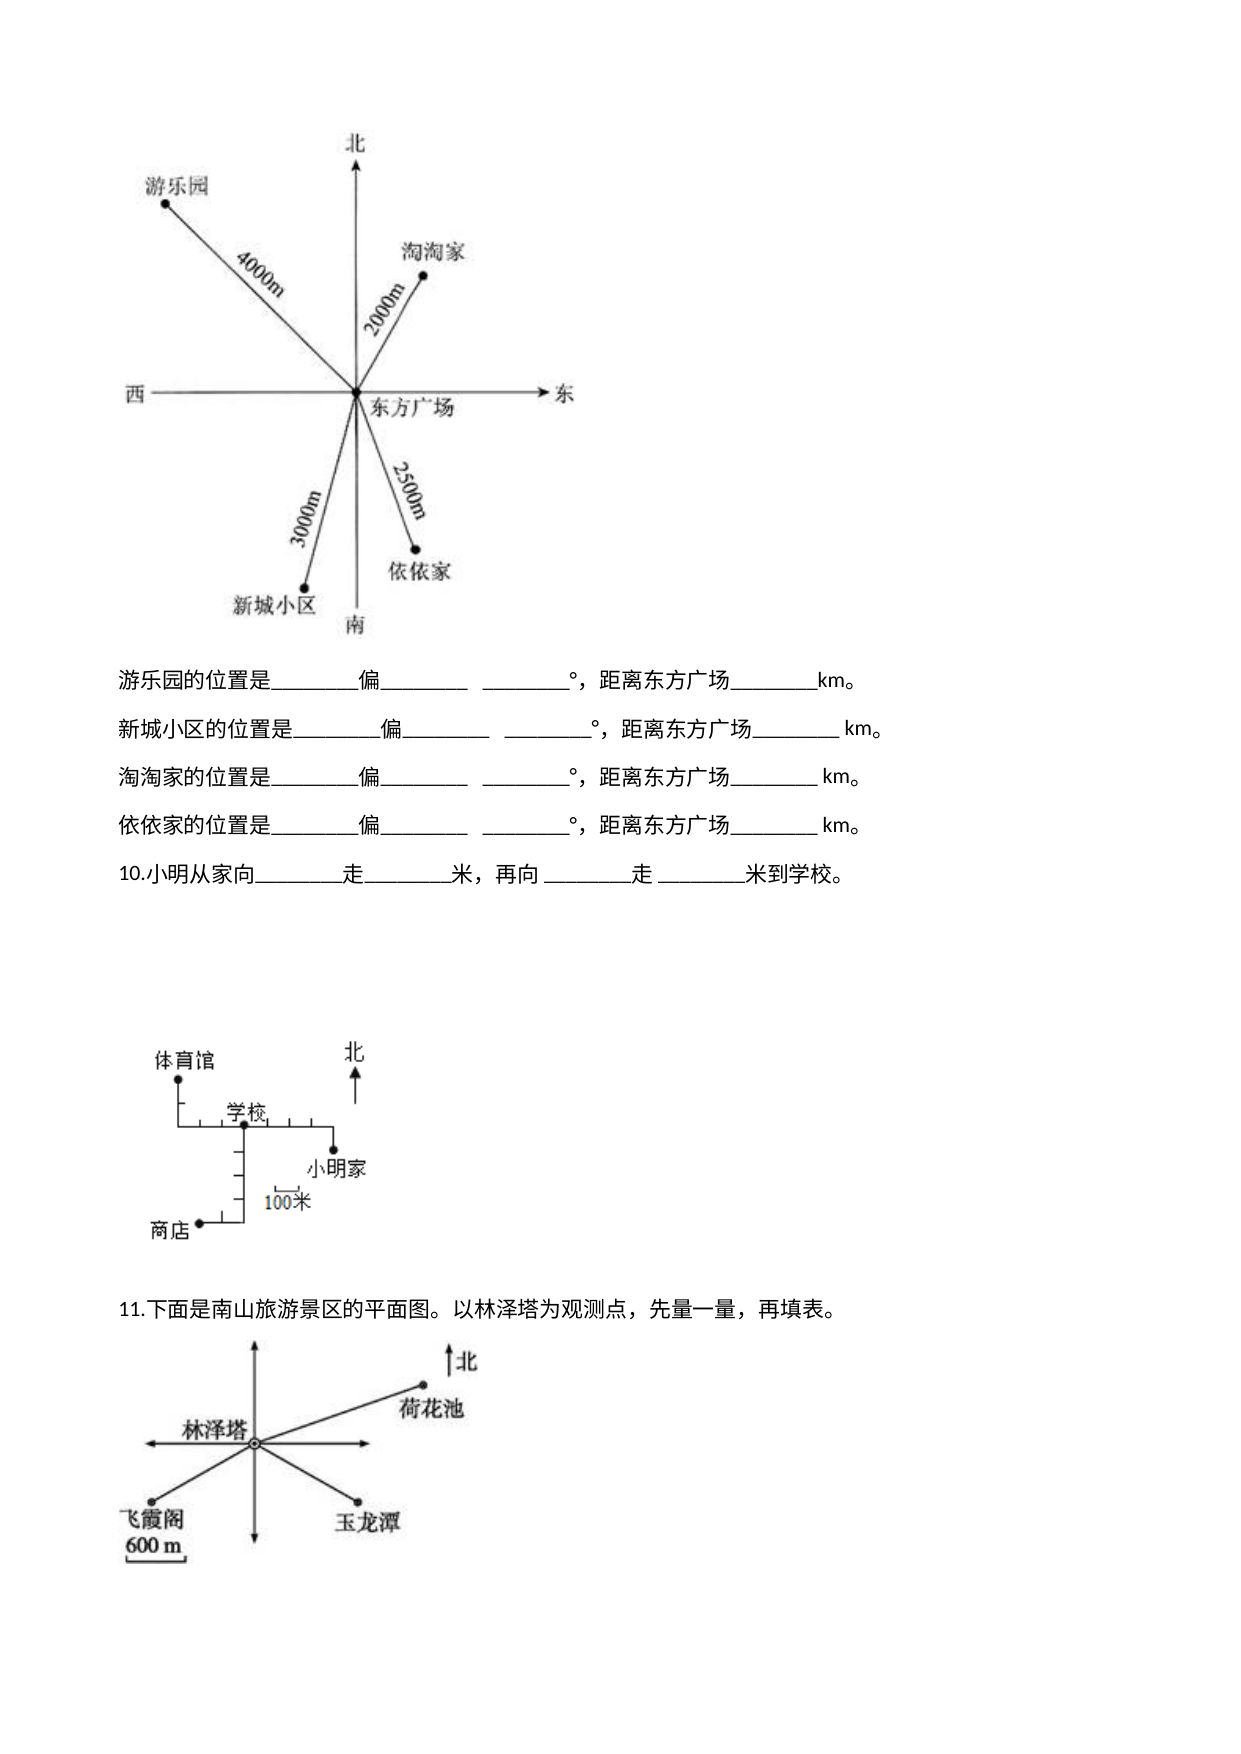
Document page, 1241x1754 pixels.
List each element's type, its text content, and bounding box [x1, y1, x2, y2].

picture [123, 129, 580, 639]
text 新城小区的位置是________偏________ ________°，距离东方广场________ km。 [118, 711, 1122, 744]
text 11.下面是南山旅游景区的平面图。以林泽塔为观测点，先量一量，再填表。 [118, 1292, 1122, 1324]
text 10.小明从家向________走________米，再向 ________走 ________米到学校。 [118, 856, 1122, 1279]
picture [118, 1340, 478, 1564]
text 游乐园的位置是________偏________ ________°，距离东方广场________km。 [118, 663, 1122, 695]
text 淘淘家的位置是________偏________ ________°，距离东方广场________ km。 [118, 759, 1122, 792]
text 依依家的位置是________偏________ ________°，距离东方广场________ km。 [118, 808, 1122, 840]
picture [118, 1018, 419, 1252]
